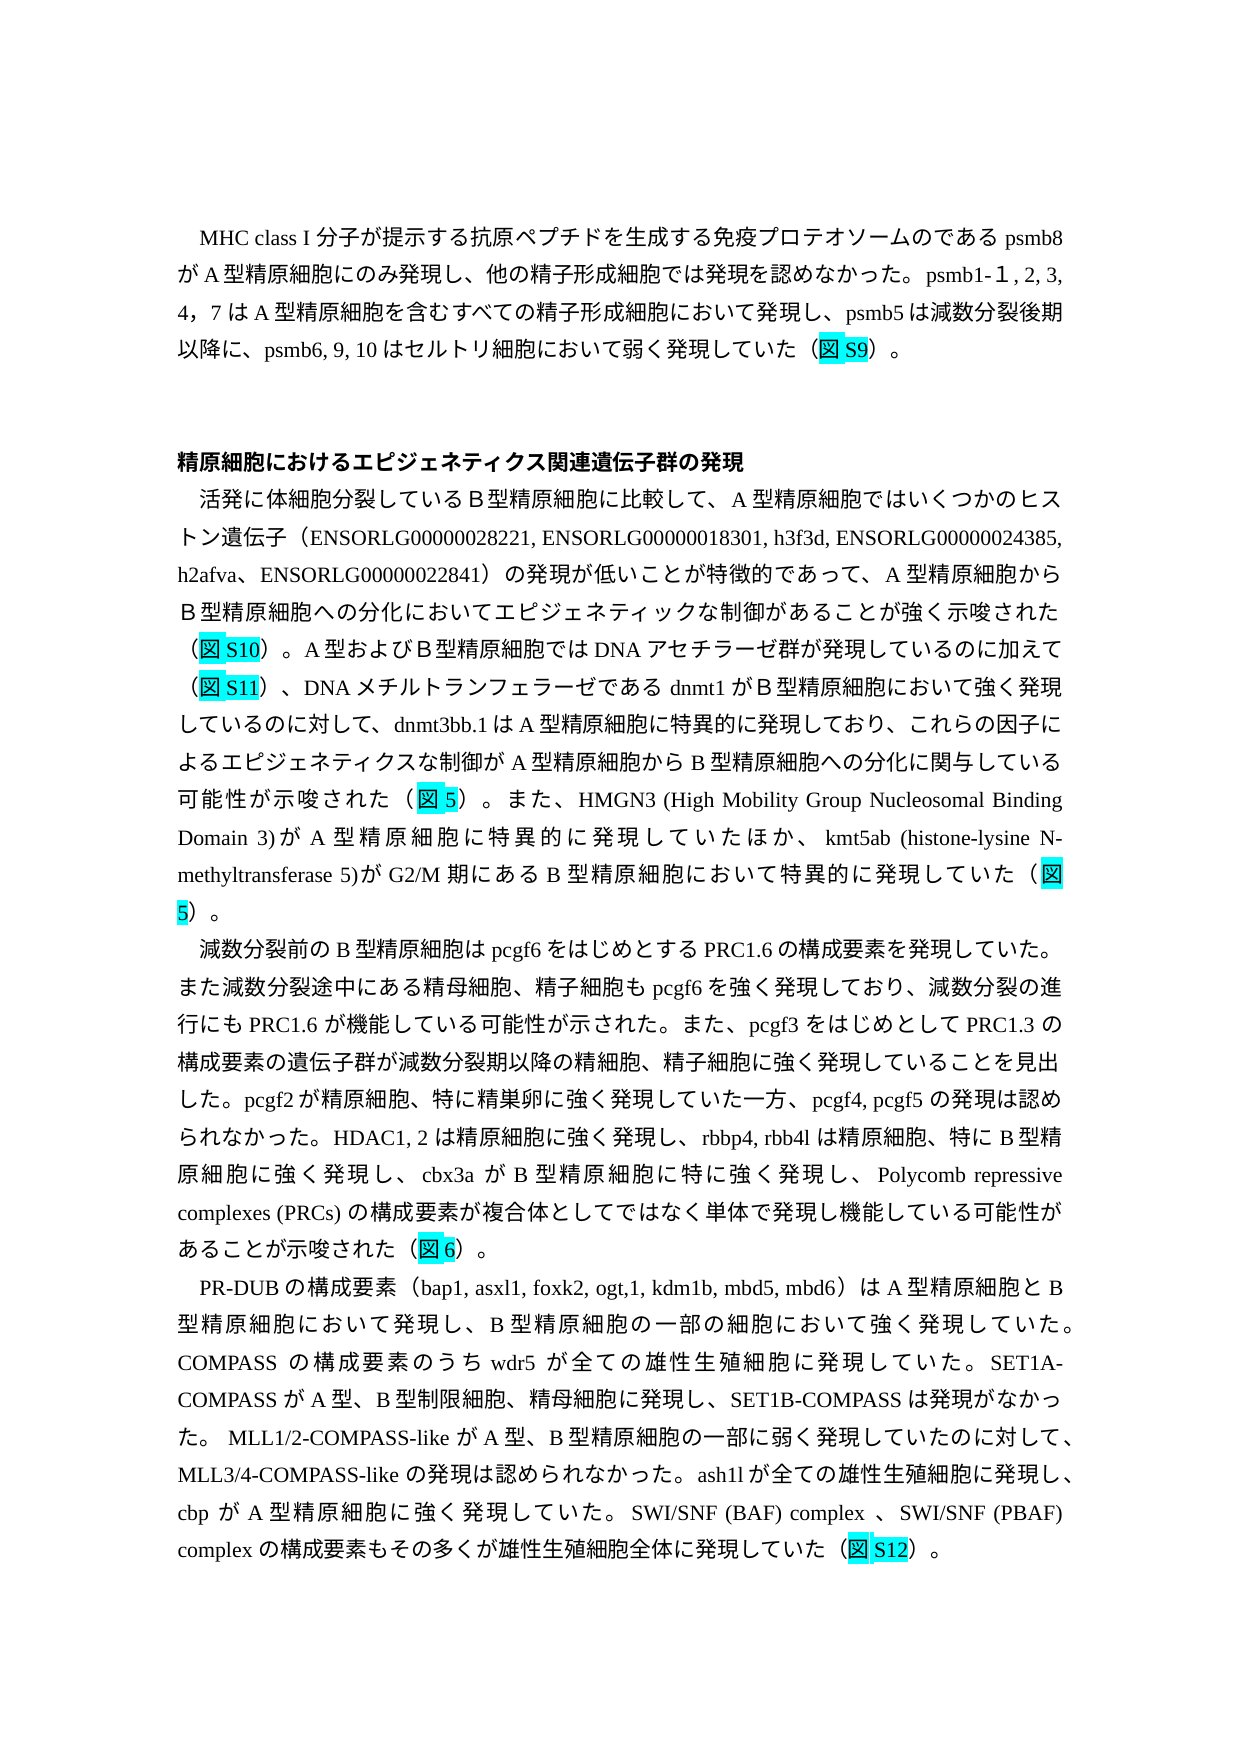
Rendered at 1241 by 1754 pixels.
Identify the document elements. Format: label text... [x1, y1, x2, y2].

text 活発に体細胞分裂しているＢ型精原細胞に比較して、A型精原細胞ではいくつかのヒストン遺伝子（ENSORLG00000028221, ENSORLG00000018301, h3f3d, ENSORLG00000024385, h2afva、ENSORLG00000022841）の発現が低いことが特徴的であって、A型精原細胞からＢ型精原細胞への分化においてエピジェネティックな制御があることが強く示唆された（図S10）。A型およびＢ型精原細胞ではDNAアセチラーゼ群が発現しているのに加えて（図S11）、DNAメチルトランフェラーゼである dnmt1 がＢ型精原細胞において強く発現しているのに対して、dnmt3bb.1はA型精原細胞に特異的に発現しており、これらの因子によるエピジェネティクスな制御がA型精原細胞からB型精原細胞への分化に関与している可能性が示唆された（図5）。また、HMGN3 (High Mobility Group Nucleosomal Binding Domain 3)がA型精原細胞に特異的に発現していたほか、kmt5ab (histone-lysine N-methyltransferase 5)がG2/M期にあるB型精原細胞において特異的に発現していた（図5）。 [177, 479, 1063, 929]
text PR-DUBの構成要素（bap1, asxl1, foxk2, ogt,1, kdm1b, mbd5, mbd6）はA型精原細胞とB型精原細胞において発現し、B型精原細胞の一部の細胞において強く発現していた。COMPASS の構成要素のうちwdr5 が全ての雄性生殖細胞に発現していた。SET1A-COMPASS がA型、B型制限細胞、精母細胞に発現し、SET1B-COMPASSは発現がなかった。 MLL1/2-COMPASS-like がA型、B型精原細胞の一部に弱く発現していたのに対して、MLL3/4-COMPASS-like の発現は認められなかった。ash1lが全ての雄性生殖細胞に発現し、cbp がA型精原細胞に強く発現していた。SWI/SNF (BAF) complex 、SWI/SNF (PBAF) complex の構成要素もその多くが雄性生殖細胞全体に発現していた（図S12）。 [177, 1267, 1063, 1567]
text 精原細胞におけるエピジェネティクス関連遺伝子群の発現 [177, 442, 1063, 479]
text 減数分裂前のB型精原細胞はpcgf6をはじめとするPRC1.6の構成要素を発現していた。また減数分裂途中にある精母細胞、精子細胞もpcgf6を強く発現しており、減数分裂の進行にもPRC1.6 が機能している可能性が示された。また、pcgf3 をはじめとしてPRC1.3 の構成要素の遺伝子群が減数分裂期以降の精細胞、精子細胞に強く発現していることを見出した。pcgf2が精原細胞、特に精巣卵に強く発現していた一方、pcgf4, pcgf5 の発現は認められなかった。HDAC1, 2 は精原細胞に強く発現し、rbbp4, rbb4l は精原細胞、特にB型精原細胞に強く発現し、cbx3a がB型精原細胞に特に強く発現し、Polycomb repressive complexes (PRCs) の構成要素が複合体としてではなく単体で発現し機能している可能性があることが示唆された（図6）。 [177, 929, 1063, 1267]
text MHC class I 分子が提示する抗原ペプチドを生成する免疫プロテオソームのであるpsmb8がA型精原細胞にのみ発現し、他の精子形成細胞では発現を認めなかった。psmb1-１, 2, 3, 4，7 はA型精原細胞を含むすべての精子形成細胞において発現し、psmb5は減数分裂後期以降に、psmb6, 9, 10 はセルトリ細胞において弱く発現していた（図S9）。 [177, 217, 1063, 367]
